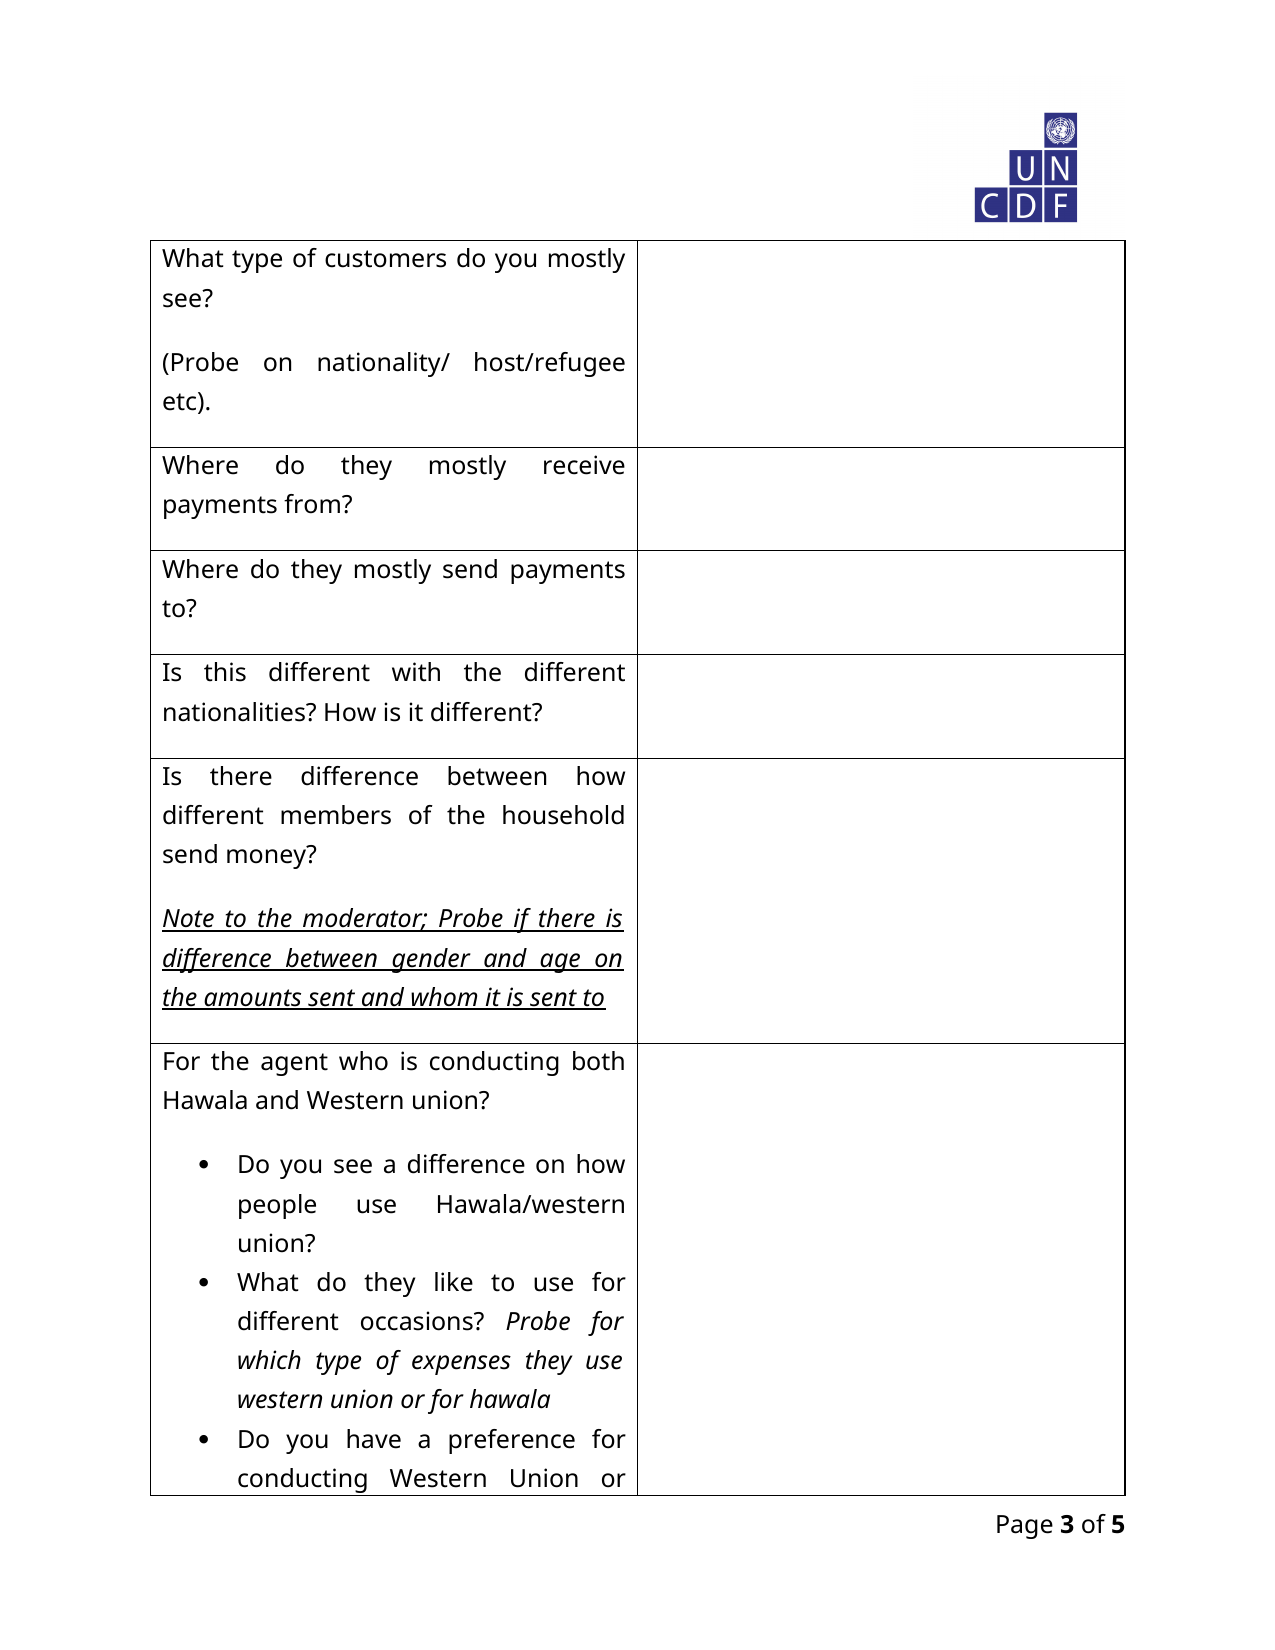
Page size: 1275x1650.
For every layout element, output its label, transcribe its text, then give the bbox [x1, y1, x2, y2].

table_cell [638, 551, 1124, 654]
table_cell Is this different with the different nationalities? How is it different? [151, 655, 637, 757]
table_cell What type of customers do you mostly see? (Probe on nationality/ host/refugee etc). [151, 241, 637, 447]
table_cell [638, 448, 1124, 550]
table_cell [638, 1044, 1124, 1494]
table_cell [638, 655, 1124, 757]
table_cell [638, 241, 1124, 447]
table_cell Where do they mostly send payments to? [151, 551, 637, 654]
table_cell Where do they mostly receive payments from? [151, 448, 637, 550]
table_cell Is there difference between how different members of the household send money? Note to the moderator; Probe if there is difference between gender and age on the amounts sent and whom it is sent to [151, 759, 637, 1043]
picture [912, 75, 1125, 240]
table_cell [638, 759, 1124, 1043]
